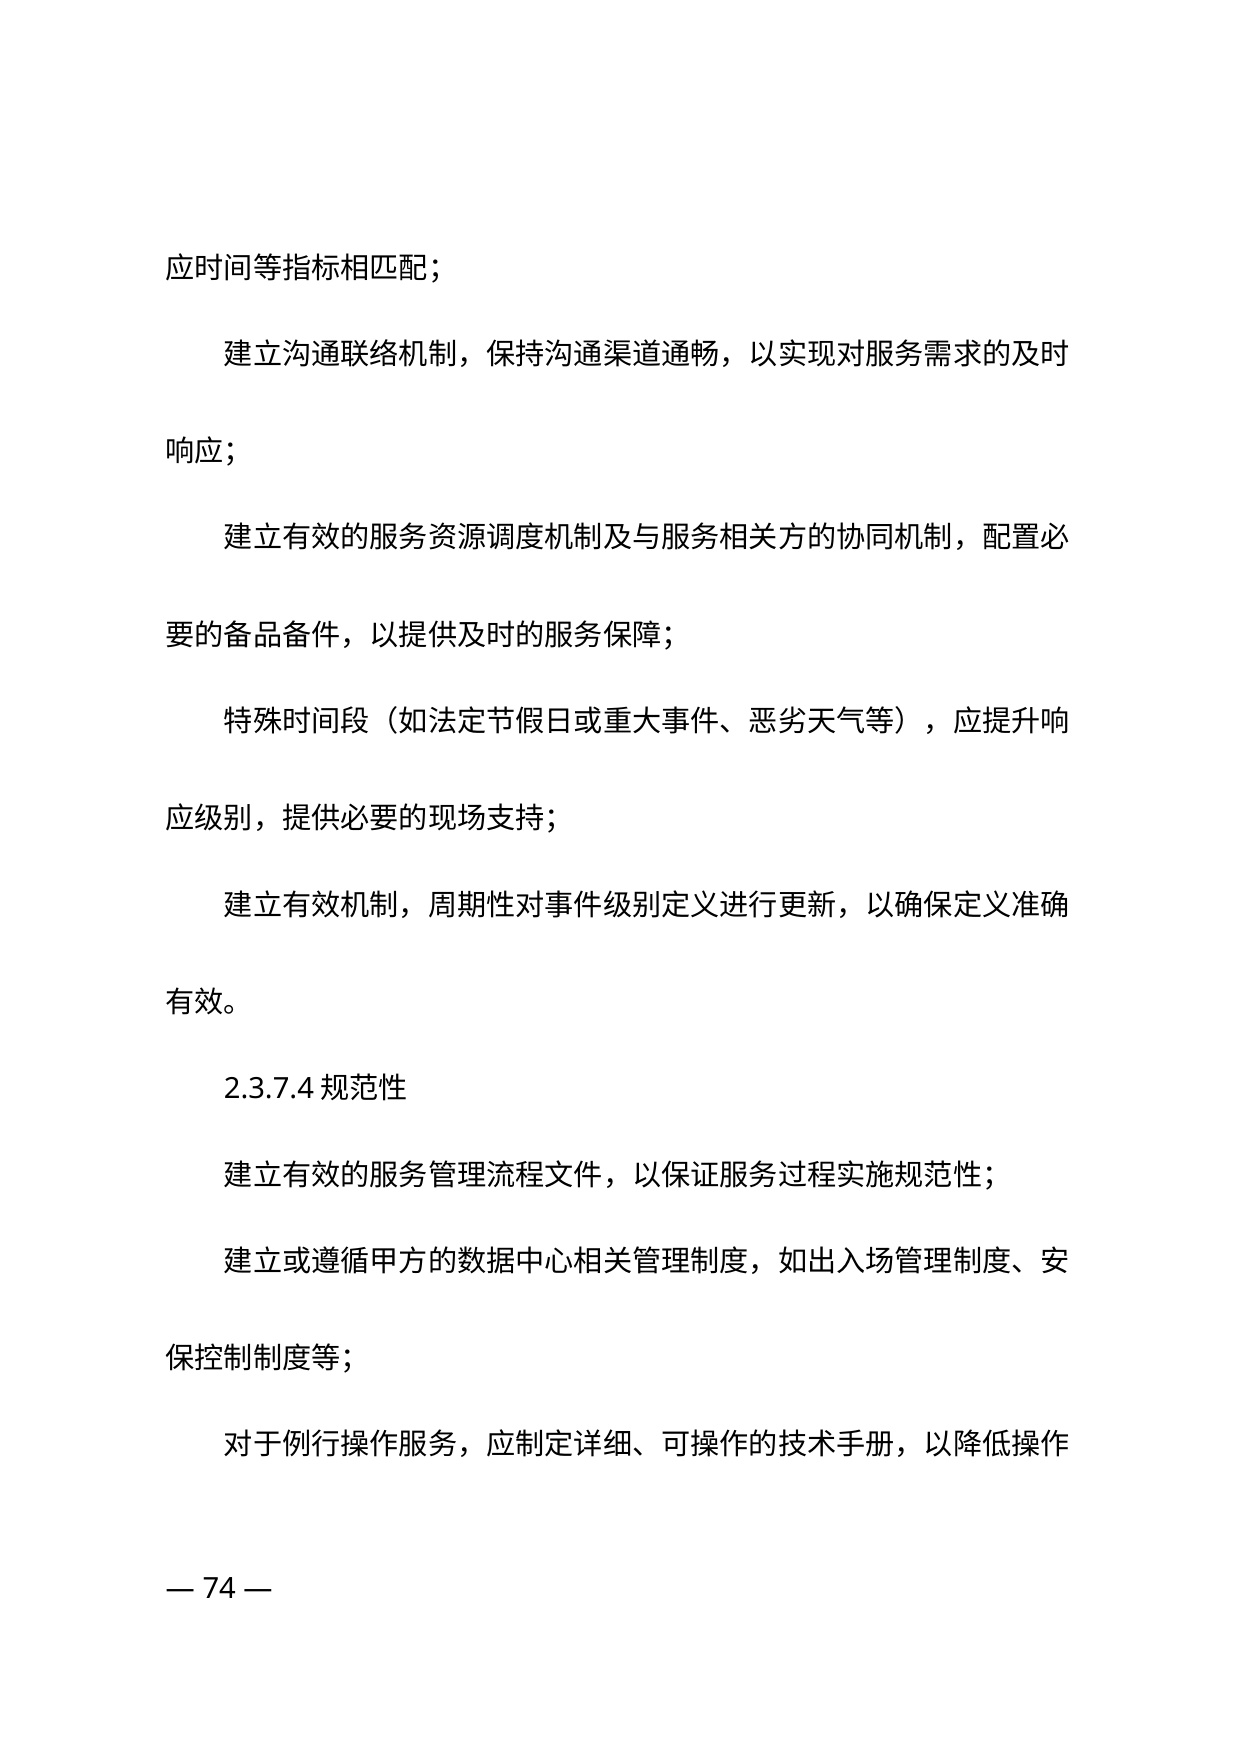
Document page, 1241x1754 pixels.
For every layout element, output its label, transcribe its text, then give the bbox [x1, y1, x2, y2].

text 建立有效的服务管理流程文件，以保证服务过程实施规范性； [165, 1140, 1087, 1205]
text 建立沟通联络机制，保持沟通渠道通畅，以实现对服务需求的及时响应； [165, 319, 1087, 481]
text 建立或遵循甲方的数据中心相关管理制度，如出入场管理制度、安保控制制度等； [165, 1226, 1087, 1388]
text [165, 233, 1087, 298]
text 建立有效的服务资源调度机制及与服务相关方的协同机制，配置必要的备品备件，以提供及时的服务保障； [165, 503, 1087, 665]
text 2.3.7.4规范性 [165, 1053, 1087, 1118]
text 建立有效机制，周期性对事件级别定义进行更新，以确保定义准确有效。 [165, 870, 1087, 1032]
text 特殊时间段（如法定节假日或重大事件、恶劣天气等），应提升响应级别，提供必要的现场支持； [165, 686, 1087, 849]
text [165, 1409, 1087, 1474]
